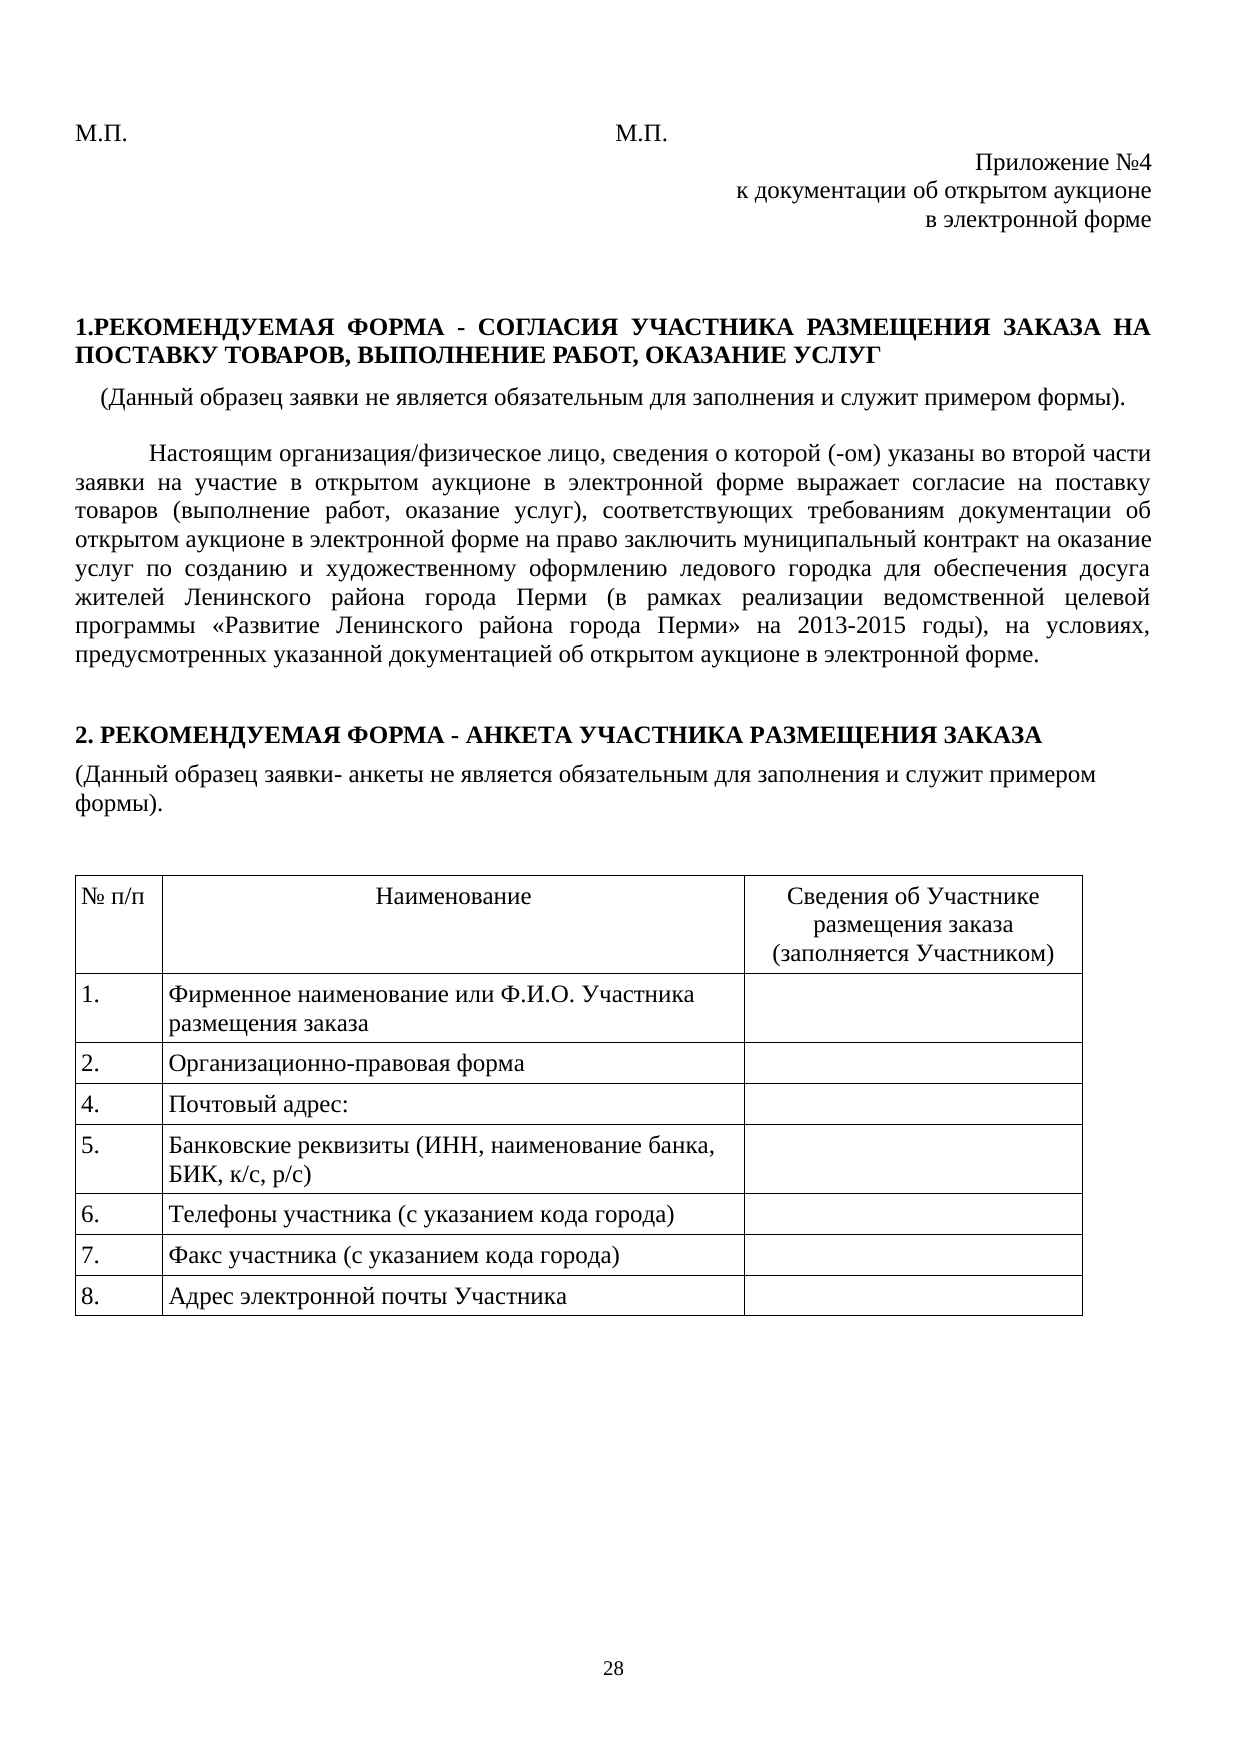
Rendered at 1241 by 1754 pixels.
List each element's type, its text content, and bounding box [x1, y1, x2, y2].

table_cell [745, 1194, 1082, 1234]
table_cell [64, 118, 604, 147]
table_cell [745, 974, 1082, 1042]
text к документации об открытом аукционе [75, 176, 1152, 204]
table_cell [745, 1125, 1082, 1193]
text 1.РЕКОМЕНДУЕМАЯ ФОРМА - СОГЛАСИЯ УЧАСТНИКА РАЗМЕЩЕНИЯ ЗАКАЗА НА ПОСТАВКУ ТОВАРОВ, ВЫПОЛНЕНИЕ РАБОТ, ОКАЗАНИЕ УСЛУГ [75, 312, 1152, 369]
text (Данный образец заявки- анкеты не является обязательным для заполнения и служит примером формы). [75, 759, 1152, 817]
table_cell 2. [76, 1043, 162, 1083]
subtitle 2. РЕКОМЕНДУЕМАЯ ФОРМА - АНКЕТА УЧАСТНИКА РАЗМЕЩЕНИЯ ЗАКАЗА [75, 720, 1152, 749]
table_cell Адрес электронной почты Участника [163, 1276, 744, 1315]
table_cell 1. [76, 974, 162, 1042]
table_cell [745, 1043, 1082, 1083]
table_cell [604, 118, 1144, 147]
text Приложение №4 [75, 147, 1152, 176]
table_header Сведения об Участнике размещения заказа (заполняется Участником) [745, 876, 1082, 973]
table_cell 7. [76, 1235, 162, 1274]
text в электронной форме [75, 204, 1152, 233]
table_cell 6. [76, 1194, 162, 1234]
text Настоящим организация/физическое лицо, сведения о которой (-ом) указаны во второй части заявки на участие в открытом аукционе в электронной форме выражает согласие на поставку товаров (выполнение работ, оказание услуг), соответствующих требованиям документации об открытом аукционе в электронной форме на право заключить муниципальный контракт на оказание услуг по созданию и художественному оформлению ледового городка для обеспечения досуга жителей Ленинского района города Перми (в рамках реализации ведомственной целевой программы «Развитие Ленинского района города Перми» на 2013-2015 годы), на условиях, предусмотренных указанной документацией об открытом аукционе в электронной форме. [75, 438, 1152, 668]
table_cell 8. [76, 1276, 162, 1315]
table_cell [745, 1084, 1082, 1124]
table_cell Банковские реквизиты (ИНН, наименование банка, БИК, к/с, р/с) [163, 1125, 744, 1193]
table_cell Фирменное наименование или Ф.И.О. Участника размещения заказа [163, 974, 744, 1042]
table_header № п/п [76, 876, 162, 973]
table_cell Почтовый адрес: [163, 1084, 744, 1124]
table_cell 4. [76, 1084, 162, 1124]
table_cell [745, 1235, 1082, 1274]
table_cell [745, 1276, 1082, 1315]
table_header Наименование [163, 876, 744, 973]
table_cell 5. [76, 1125, 162, 1193]
table_cell Организационно-правовая форма [163, 1043, 744, 1083]
table_cell Факс участника (с указанием кода города) [163, 1235, 744, 1274]
text (Данный образец заявки не является обязательным для заполнения и служит примером формы). [75, 382, 1152, 411]
table_cell Телефоны участника (с указанием кода города) [163, 1194, 744, 1234]
